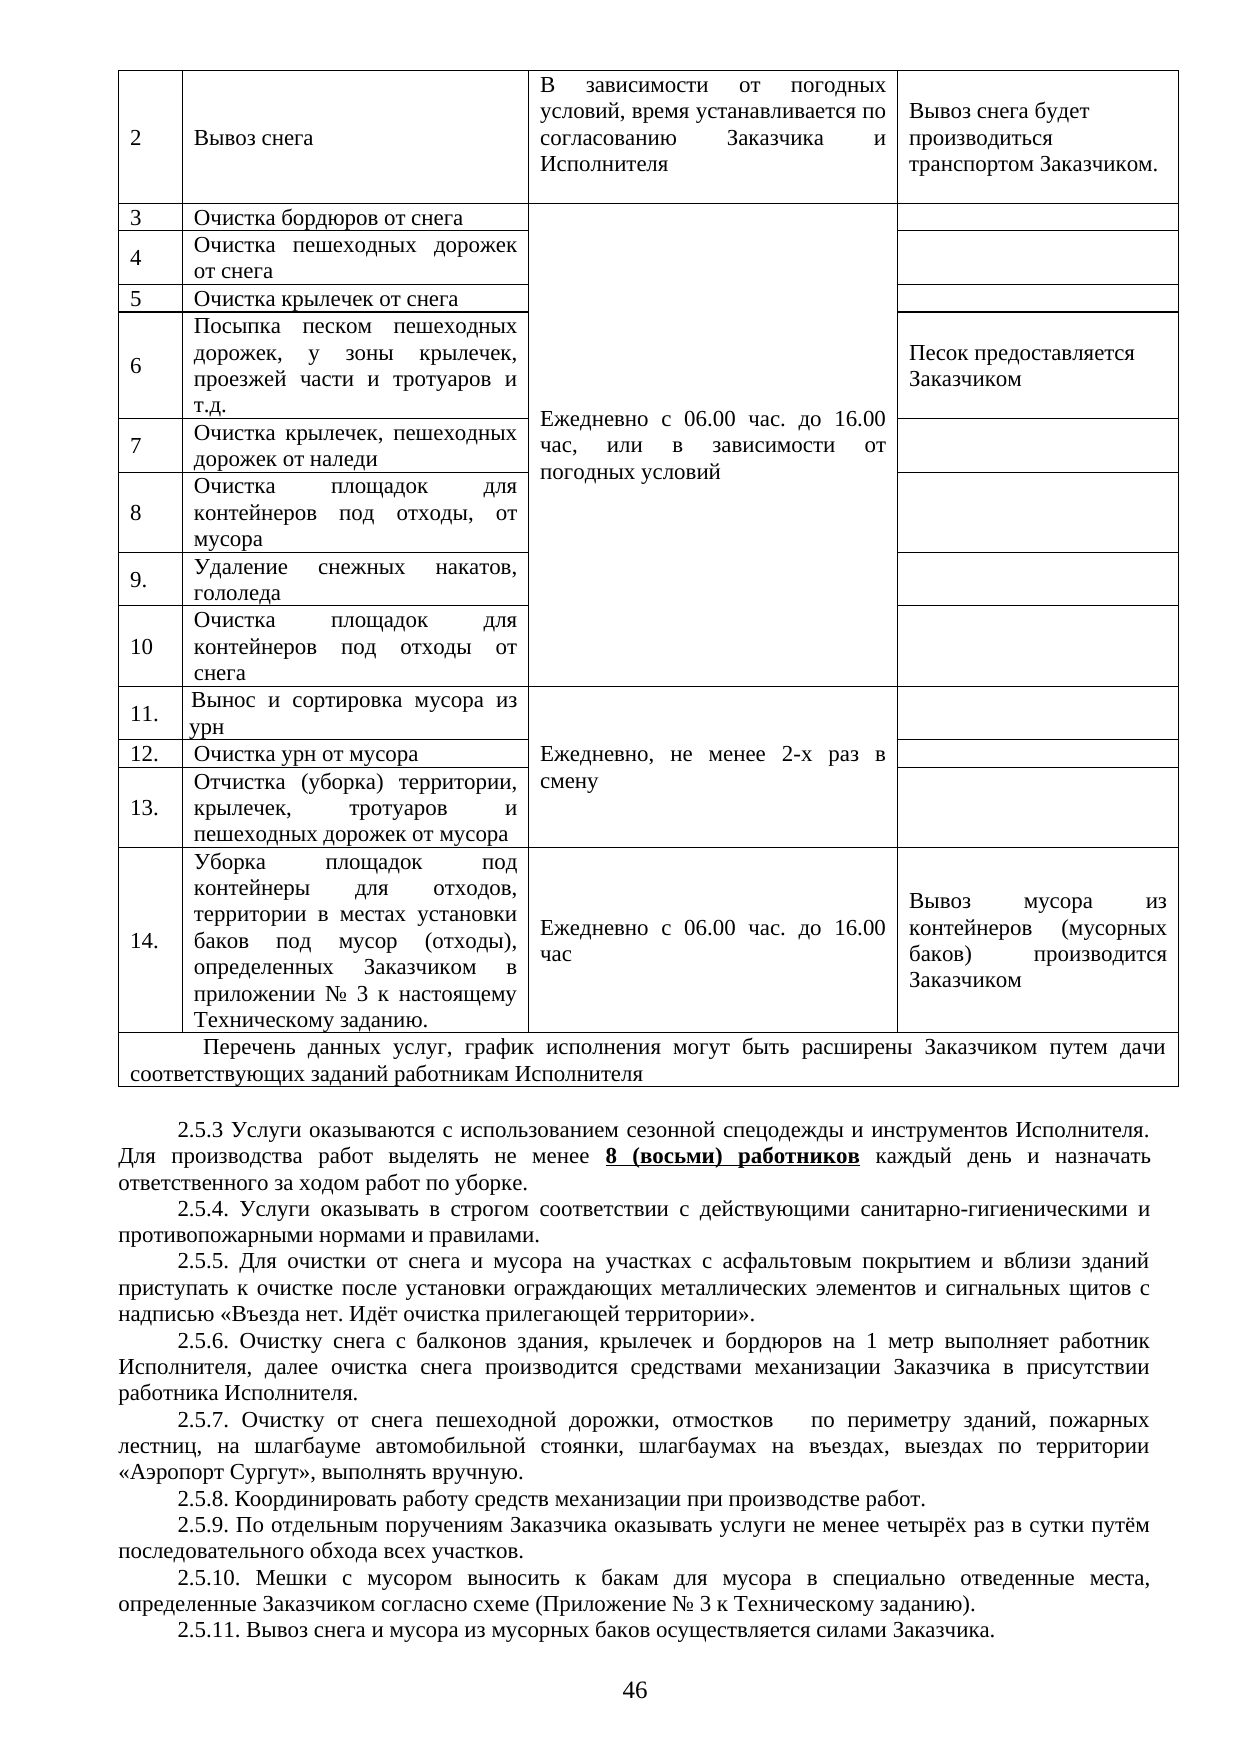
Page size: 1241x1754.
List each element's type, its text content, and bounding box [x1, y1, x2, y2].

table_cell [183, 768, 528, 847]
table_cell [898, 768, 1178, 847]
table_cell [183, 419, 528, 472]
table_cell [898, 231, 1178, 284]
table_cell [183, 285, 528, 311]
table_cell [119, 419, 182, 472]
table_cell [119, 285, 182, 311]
text 2.5.11. Вывоз снега и мусора из мусорных баков осуществляется силами Заказчика. [118, 1617, 1152, 1643]
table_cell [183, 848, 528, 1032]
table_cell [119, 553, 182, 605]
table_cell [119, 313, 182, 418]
text 2.5.6. Очистку снега с балконов здания, крылечек и бордюров на 1 метр выполняет работник Исполнителя, далее очистка снега производится средствами механизации Заказчика в присутствии работника Исполнителя. [118, 1327, 1152, 1406]
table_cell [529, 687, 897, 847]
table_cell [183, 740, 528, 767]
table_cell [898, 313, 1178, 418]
text 2.5.7. Очистку от снега пешеходной дорожки, отмостков по периметру зданий, пожарных лестниц, на шлагбауме автомобильной стоянки, шлагбаумах на въездах, выездах по территории «Аэропорт Сургут», выполнять вручную. [118, 1406, 1152, 1485]
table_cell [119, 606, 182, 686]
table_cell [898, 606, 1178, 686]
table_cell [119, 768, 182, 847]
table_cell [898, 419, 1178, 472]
text 2.5.5. Для очистки от снега и мусора на участках с асфальтовым покрытием и вблизи зданий приступать к очистке после установки ограждающих металлических элементов и сигнальных щитов с надписью «Въезда нет. Идёт очистка прилегающей территории». [118, 1248, 1152, 1327]
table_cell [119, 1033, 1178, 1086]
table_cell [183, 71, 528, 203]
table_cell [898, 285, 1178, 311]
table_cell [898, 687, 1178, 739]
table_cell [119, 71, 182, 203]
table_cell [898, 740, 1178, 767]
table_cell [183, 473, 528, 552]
text 2.5.4. Услуги оказывать в строгом соответствии с действующими санитарно-гигиеническими и противопожарными нормами и правилами. [118, 1195, 1152, 1248]
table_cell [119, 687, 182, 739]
text 2.5.10. Мешки с мусором выносить к бакам для мусора в специально отведенные места, определенные Заказчиком согласно схеме (Приложение № 3 к Техническому заданию). [118, 1564, 1152, 1617]
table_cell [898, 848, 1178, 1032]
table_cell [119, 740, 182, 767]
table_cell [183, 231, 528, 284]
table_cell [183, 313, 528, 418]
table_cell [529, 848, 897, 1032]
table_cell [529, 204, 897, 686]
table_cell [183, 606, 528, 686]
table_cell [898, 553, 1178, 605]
text 2.5.9. По отдельным поручениям Заказчика оказывать услуги не менее четырёх раз в сутки путём последовательного обхода всех участков. [118, 1511, 1152, 1564]
text 2.5.3 Услуги оказываются с использованием сезонной спецодежды и инструментов Исполнителя. Для производства работ выделять не менее 8 (восьми) работников каждый день и назначать ответственного за ходом работ по уборке. [118, 1116, 1152, 1195]
text 2.5.8. Координировать работу средств механизации при производстве работ. [118, 1485, 1152, 1511]
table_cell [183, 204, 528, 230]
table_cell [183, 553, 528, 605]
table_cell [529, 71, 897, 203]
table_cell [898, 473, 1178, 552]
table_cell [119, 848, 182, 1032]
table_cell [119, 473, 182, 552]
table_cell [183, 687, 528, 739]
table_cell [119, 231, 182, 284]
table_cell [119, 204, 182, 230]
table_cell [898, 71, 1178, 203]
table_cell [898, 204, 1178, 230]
